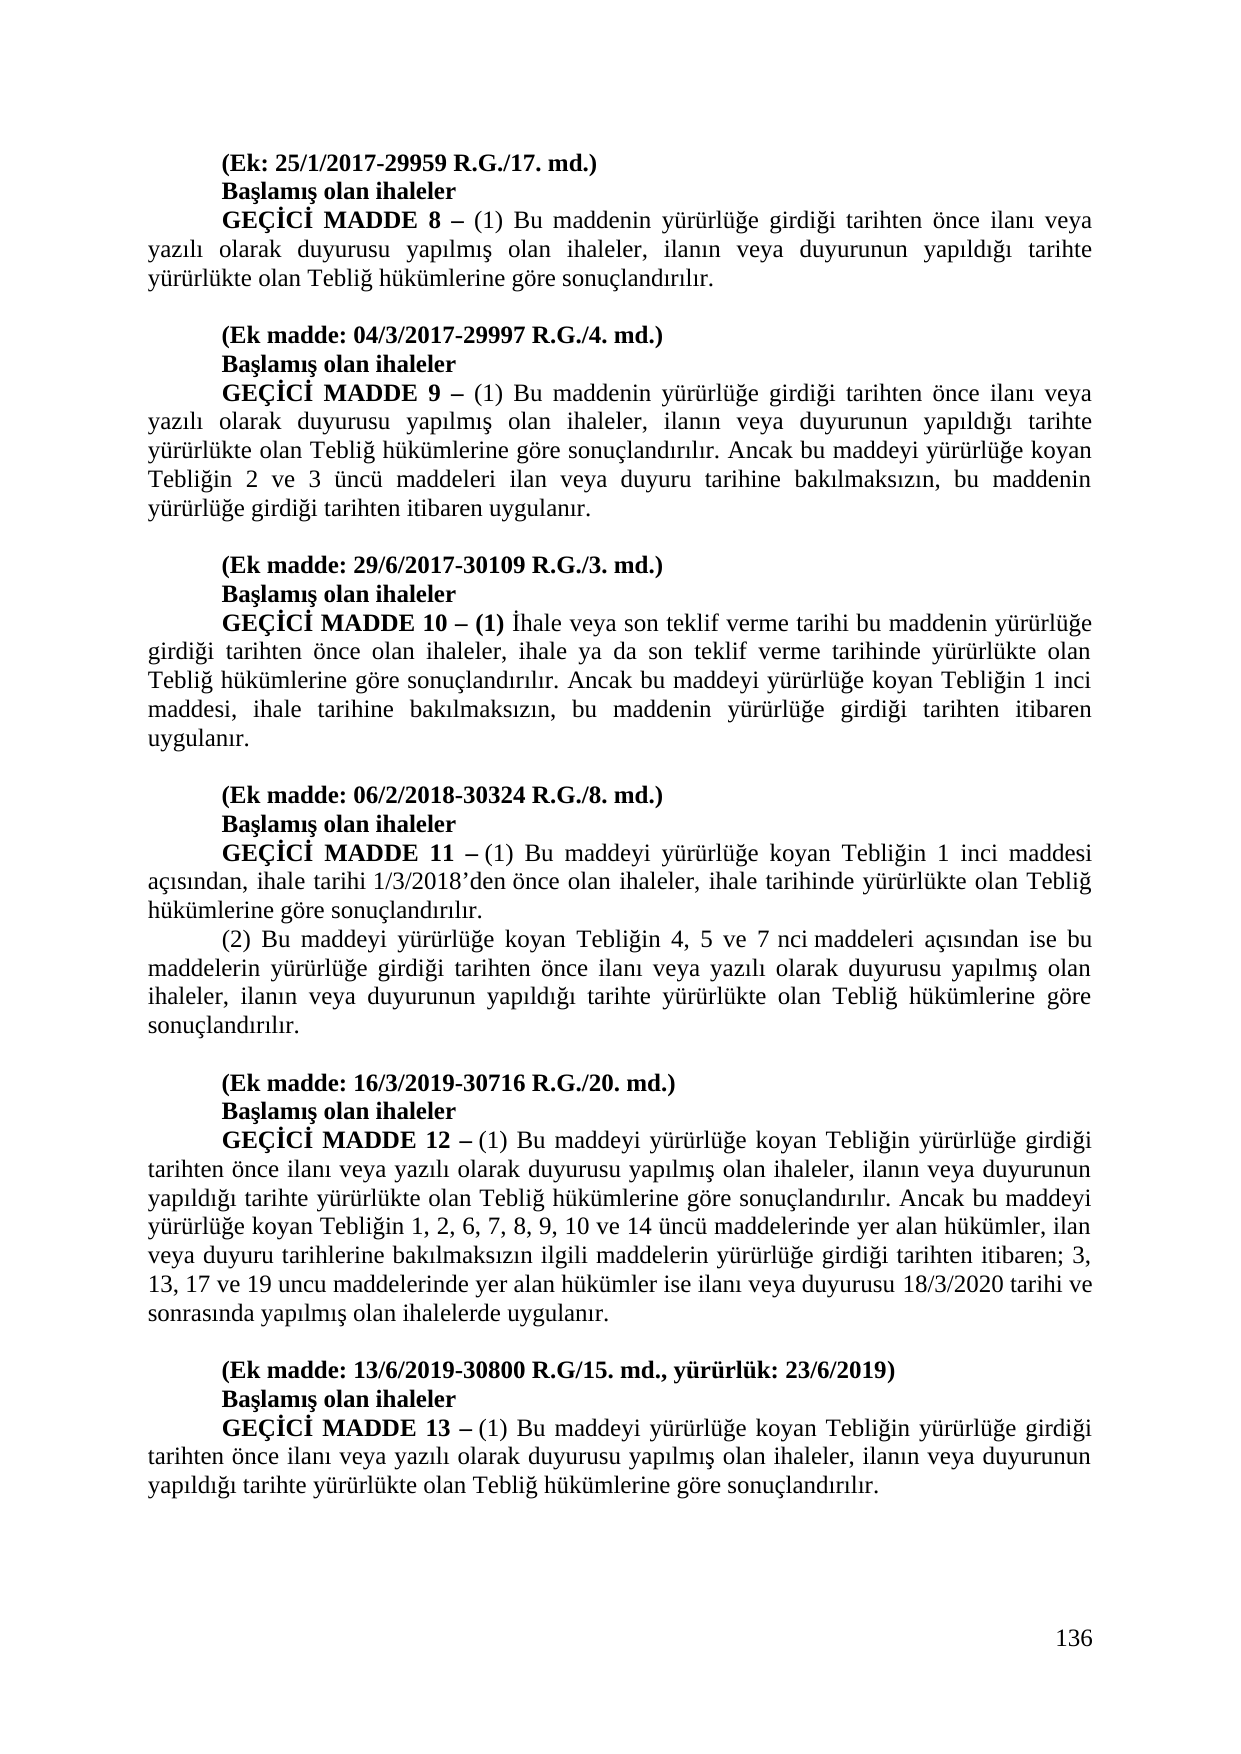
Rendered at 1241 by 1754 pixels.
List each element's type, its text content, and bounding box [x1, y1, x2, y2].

text (2) Bu maddeyi yürürlüğe koyan Tebliğin 4, 5 ve 7 nci maddeleri açısından ise bu maddelerin yürürlüğe girdiği tarihten önce ilanı veya yazılı olarak duyurusu yapılmış olan ihaleler, ilanın veya duyurunun yapıldığı tarihte yürürlükte olan Tebliğ hükümlerine göre sonuçlandırılır. [148, 924, 1092, 1039]
subtitle Başlamış olan ihaleler [148, 579, 1092, 608]
text GEÇİCİ MADDE 13 – (1) Bu maddeyi yürürlüğe koyan Tebliğin yürürlüğe girdiği tarihten önce ilanı veya yazılı olarak duyurusu yapılmış olan ihaleler, ilanın veya duyurunun yapıldığı tarihte yürürlükte olan Tebliğ hükümlerine göre sonuçlandırılır. [148, 1413, 1092, 1499]
subtitle Başlamış olan ihaleler [148, 176, 1092, 205]
subtitle (Ek madde: 16/3/2019-30716 R.G./20. md.) [148, 1068, 1092, 1096]
text GEÇİCİ MADDE 12 – (1) Bu maddeyi yürürlüğe koyan Tebliğin yürürlüğe girdiği tarihten önce ilanı veya yazılı olarak duyurusu yapılmış olan ihaleler, ilanın veya duyurunun yapıldığı tarihte yürürlükte olan Tebliğ hükümlerine göre sonuçlandırılır. Ancak bu maddeyi yürürlüğe koyan Tebliğin 1, 2, 6, 7, 8, 9, 10 ve 14 üncü maddelerinde yer alan hükümler, ilan veya duyuru tarihlerine bakılmaksızın ilgili maddelerin yürürlüğe girdiği tarihten itibaren; 3, 13, 17 ve 19 uncu maddelerinde yer alan hükümler ise ilanı veya duyurusu 18/3/2020 tarihi ve sonrasında yapılmış olan ihalelerde uygulanır. [148, 1125, 1092, 1326]
subtitle Başlamış olan ihaleler [148, 1384, 1092, 1413]
text GEÇİCİ MADDE 9 – (1) Bu maddenin yürürlüğe girdiği tarihten önce ilanı veya yazılı olarak duyurusu yapılmış olan ihaleler, ilanın veya duyurunun yapıldığı tarihte yürürlükte olan Tebliğ hükümlerine göre sonuçlandırılır. Ancak bu maddeyi yürürlüğe koyan Tebliğin 2 ve 3 üncü maddeleri ilan veya duyuru tarihine bakılmaksızın, bu maddenin yürürlüğe girdiği tarihten itibaren uygulanır. [148, 378, 1092, 521]
subtitle (Ek madde: 06/2/2018-30324 R.G./8. md.) [148, 780, 1092, 809]
subtitle (Ek madde: 29/6/2017-30109 R.G./3. md.) [148, 550, 1092, 579]
subtitle (Ek: 25/1/2017-29959 R.G./17. md.) [148, 148, 1092, 176]
subtitle Başlamış olan ihaleler [148, 809, 1092, 838]
text GEÇİCİ MADDE 10 – (1) İhale veya son teklif verme tarihi bu maddenin yürürlüğe girdiği tarihten önce olan ihaleler, ihale ya da son teklif verme tarihinde yürürlükte olan Tebliğ hükümlerine göre sonuçlandırılır. Ancak bu maddeyi yürürlüğe koyan Tebliğin 1 inci maddesi, ihale tarihine bakılmaksızın, bu maddenin yürürlüğe girdiği tarihten itibaren uygulanır. [148, 608, 1092, 751]
text GEÇİCİ MADDE 11 – (1) Bu maddeyi yürürlüğe koyan Tebliğin 1 inci maddesi açısından, ihale tarihi 1/3/2018’den önce olan ihaleler, ihale tarihinde yürürlükte olan Tebliğ hükümlerine göre sonuçlandırılır. [148, 838, 1092, 924]
subtitle Başlamış olan ihaleler [148, 349, 1092, 378]
subtitle Başlamış olan ihaleler [148, 1096, 1092, 1125]
subtitle (Ek madde: 04/3/2017-29997 R.G./4. md.) [148, 320, 1092, 349]
subtitle (Ek madde: 13/6/2019-30800 R.G/15. md., yürürlük: 23/6/2019) [148, 1355, 1092, 1384]
text GEÇİCİ MADDE 8 – (1) Bu maddenin yürürlüğe girdiği tarihten önce ilanı veya yazılı olarak duyurusu yapılmış olan ihaleler, ilanın veya duyurunun yapıldığı tarihte yürürlükte olan Tebliğ hükümlerine göre sonuçlandırılır. [148, 205, 1092, 291]
